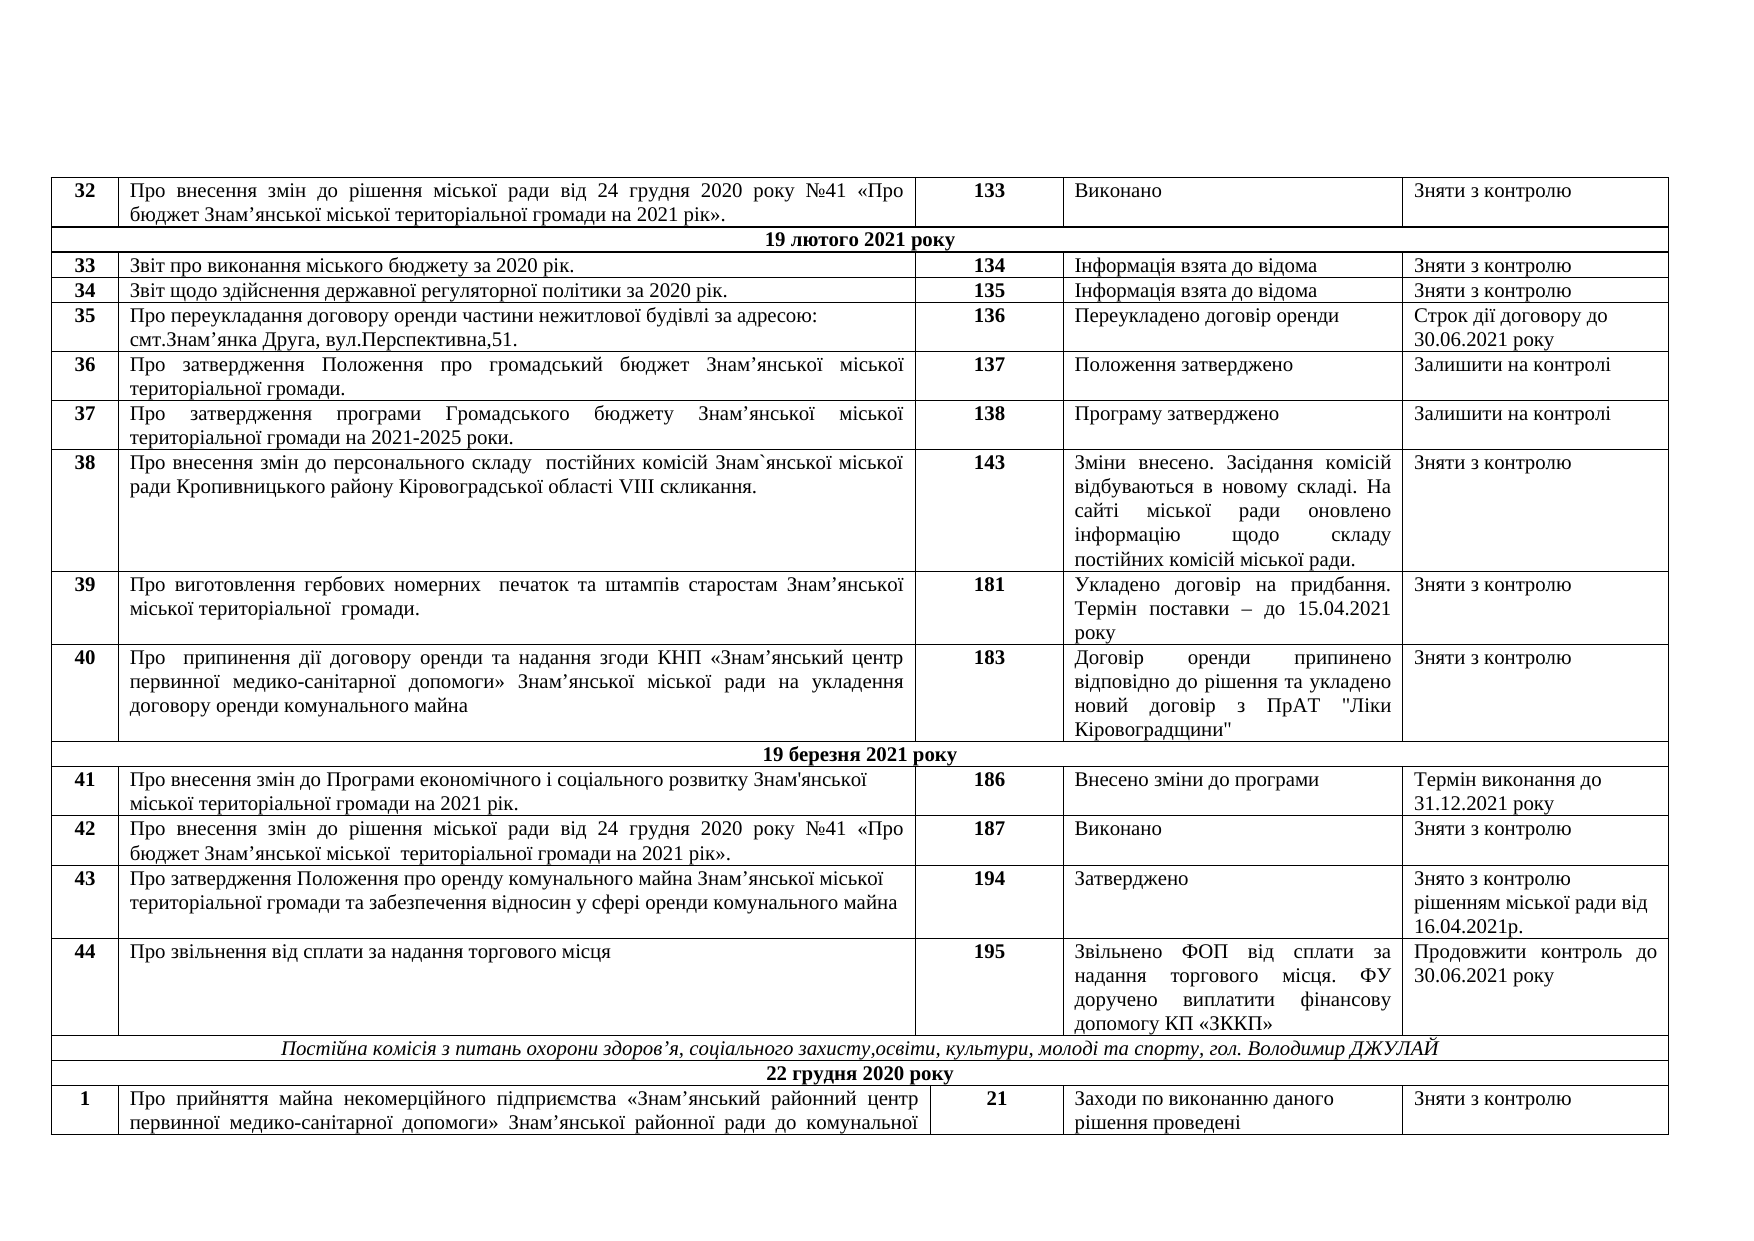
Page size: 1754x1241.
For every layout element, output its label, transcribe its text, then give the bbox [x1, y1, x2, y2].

table_cell Про затвердження Положення про оренду комунального майна Знам’янської міської територіальної громади та забезпечення відносин у сфері оренди комунального майна [119, 866, 915, 938]
table_cell 133 [916, 178, 1063, 226]
table_cell Зняти з контролю [1403, 178, 1668, 226]
table_cell Звіт щодо здійснення державної регуляторної політики за 2020 рік. [119, 278, 915, 302]
table_cell 183 [916, 645, 1063, 741]
table_cell Про внесення змін до рішення міської ради від 24 грудня 2020 року №41 «Про бюджет Знам’янської міської територіальної громади на 2021 рік». [119, 178, 915, 226]
table_cell Звільнено ФОП від сплати за надання торгового місця. ФУ доручено виплатити фінансову допомогу КП «ЗККП» [1064, 939, 1402, 1035]
table_cell 19 березня 2021 року [52, 742, 1668, 766]
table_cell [119, 1086, 930, 1134]
table_cell Зміни внесено. Засідання комісій відбуваються в новому складі. На сайті міської ради оновлено інформацію щодо складу постійних комісій міської ради. [1064, 450, 1402, 571]
table_cell Затверджено [1064, 866, 1402, 938]
table_cell Положення затверджено [1064, 352, 1402, 400]
table_cell 35 [52, 303, 118, 351]
table_cell Строк дії договору до 30.06.2021 року [1403, 303, 1668, 351]
table_cell 42 [52, 816, 118, 864]
table_cell Зняти з контролю [1403, 572, 1668, 644]
table_cell 36 [52, 352, 118, 400]
table_cell 34 [52, 278, 118, 302]
table_cell Про припинення дії договору оренди та надання згоди КНП «Знам’янський центр первинної медико-санітарної допомоги» Знам’янської міської ради на укладення договору оренди комунального майна [119, 645, 915, 741]
table_cell 32 [52, 178, 118, 226]
table_cell Зняти з контролю [1403, 1086, 1668, 1134]
table_cell Про звільнення від сплати за надання торгового місця [119, 939, 915, 1035]
table_cell 187 [916, 816, 1063, 864]
table_cell Про внесення змін до Програми економічного і соціального розвитку Знам'янської міської територіальної громади на 2021 рік. [119, 767, 915, 815]
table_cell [1064, 1086, 1402, 1134]
table_cell Про виготовлення гербових номерних печаток та штампів старостам Знам’янської міської територіальної громади. [119, 572, 915, 644]
table_cell 33 [52, 253, 118, 277]
table_cell Зняти з контролю [1403, 278, 1668, 302]
table_cell Зняти з контролю [1403, 253, 1668, 277]
table_cell 195 [916, 939, 1063, 1035]
table_cell Зняти з контролю [1403, 816, 1668, 864]
table_cell Виконано [1064, 816, 1402, 864]
table_cell 134 [916, 253, 1063, 277]
table_cell 137 [916, 352, 1063, 400]
table_cell 19 лютого 2021 року [52, 228, 1668, 251]
table_cell Інформація взята до відома [1064, 253, 1402, 277]
table_cell 138 [916, 401, 1063, 449]
table_cell Зняти з контролю [1403, 645, 1668, 741]
table_cell 1 [52, 1086, 118, 1134]
table_cell 44 [52, 939, 118, 1035]
table_cell Про внесення змін до рішення міської ради від 24 грудня 2020 року №41 «Про бюджет Знам’янської міської територіальної громади на 2021 рік». [119, 816, 915, 864]
table_cell Звіт про виконання міського бюджету за 2020 рік. [119, 253, 915, 277]
table_cell Про переукладання договору оренди частини нежитлової будівлі за адресою: смт.Знам’янка Друга, вул.Перспективна,51. [119, 303, 915, 351]
table_cell 22 грудня 2020 року [52, 1061, 1668, 1085]
table_cell 37 [52, 401, 118, 449]
table_cell 181 [916, 572, 1063, 644]
table_cell Про внесення змін до персонального складу постійних комісій Знам`янської міської ради Кропивницького району Кіровоградської області VIII скликання. [119, 450, 915, 571]
table_cell 41 [52, 767, 118, 815]
table_cell Залишити на контролі [1403, 352, 1668, 400]
table_cell 136 [916, 303, 1063, 351]
table_cell Договір оренди припинено відповідно до рішення та укладено новий договір з ПрАТ "Ліки Кіровоградщини" [1064, 645, 1402, 741]
table_cell Термін виконання до 31.12.2021 року [1403, 767, 1668, 815]
table_cell 186 [916, 767, 1063, 815]
table_cell Залишити на контролі [1403, 401, 1668, 449]
table_cell 38 [52, 450, 118, 571]
table_cell Виконано [1064, 178, 1402, 226]
table_cell Продовжити контроль до 30.06.2021 року [1403, 939, 1668, 1035]
table_cell 143 [916, 450, 1063, 571]
table_cell 21 [931, 1086, 1063, 1134]
table_cell Інформація взята до відома [1064, 278, 1402, 302]
table_cell Про затвердження програми Громадського бюджету Знам’янської міської територіальної громади на 2021-2025 роки. [119, 401, 915, 449]
table_cell 39 [52, 572, 118, 644]
table_cell Внесено зміни до програми [1064, 767, 1402, 815]
table_cell Знято з контролю рішенням міської ради від 16.04.2021р. [1403, 866, 1668, 938]
table_cell 135 [916, 278, 1063, 302]
table_cell Постійна комісія з питань охорони здоров’я, соціального захисту,освіти, культури, молоді та спорту, гол. Володимир ДЖУЛАЙ [52, 1036, 1668, 1060]
table_cell Про затвердження Положення про громадський бюджет Знам’янської міської територіальної громади. [119, 352, 915, 400]
table_cell 194 [916, 866, 1063, 938]
table_cell Програму затверджено [1064, 401, 1402, 449]
table_cell 43 [52, 866, 118, 938]
table_cell 40 [52, 645, 118, 741]
table_cell Укладено договір на придбання. Термін поставки – до 15.04.2021 року [1064, 572, 1402, 644]
table_cell Переукладено договір оренди [1064, 303, 1402, 351]
table_cell Зняти з контролю [1403, 450, 1668, 571]
